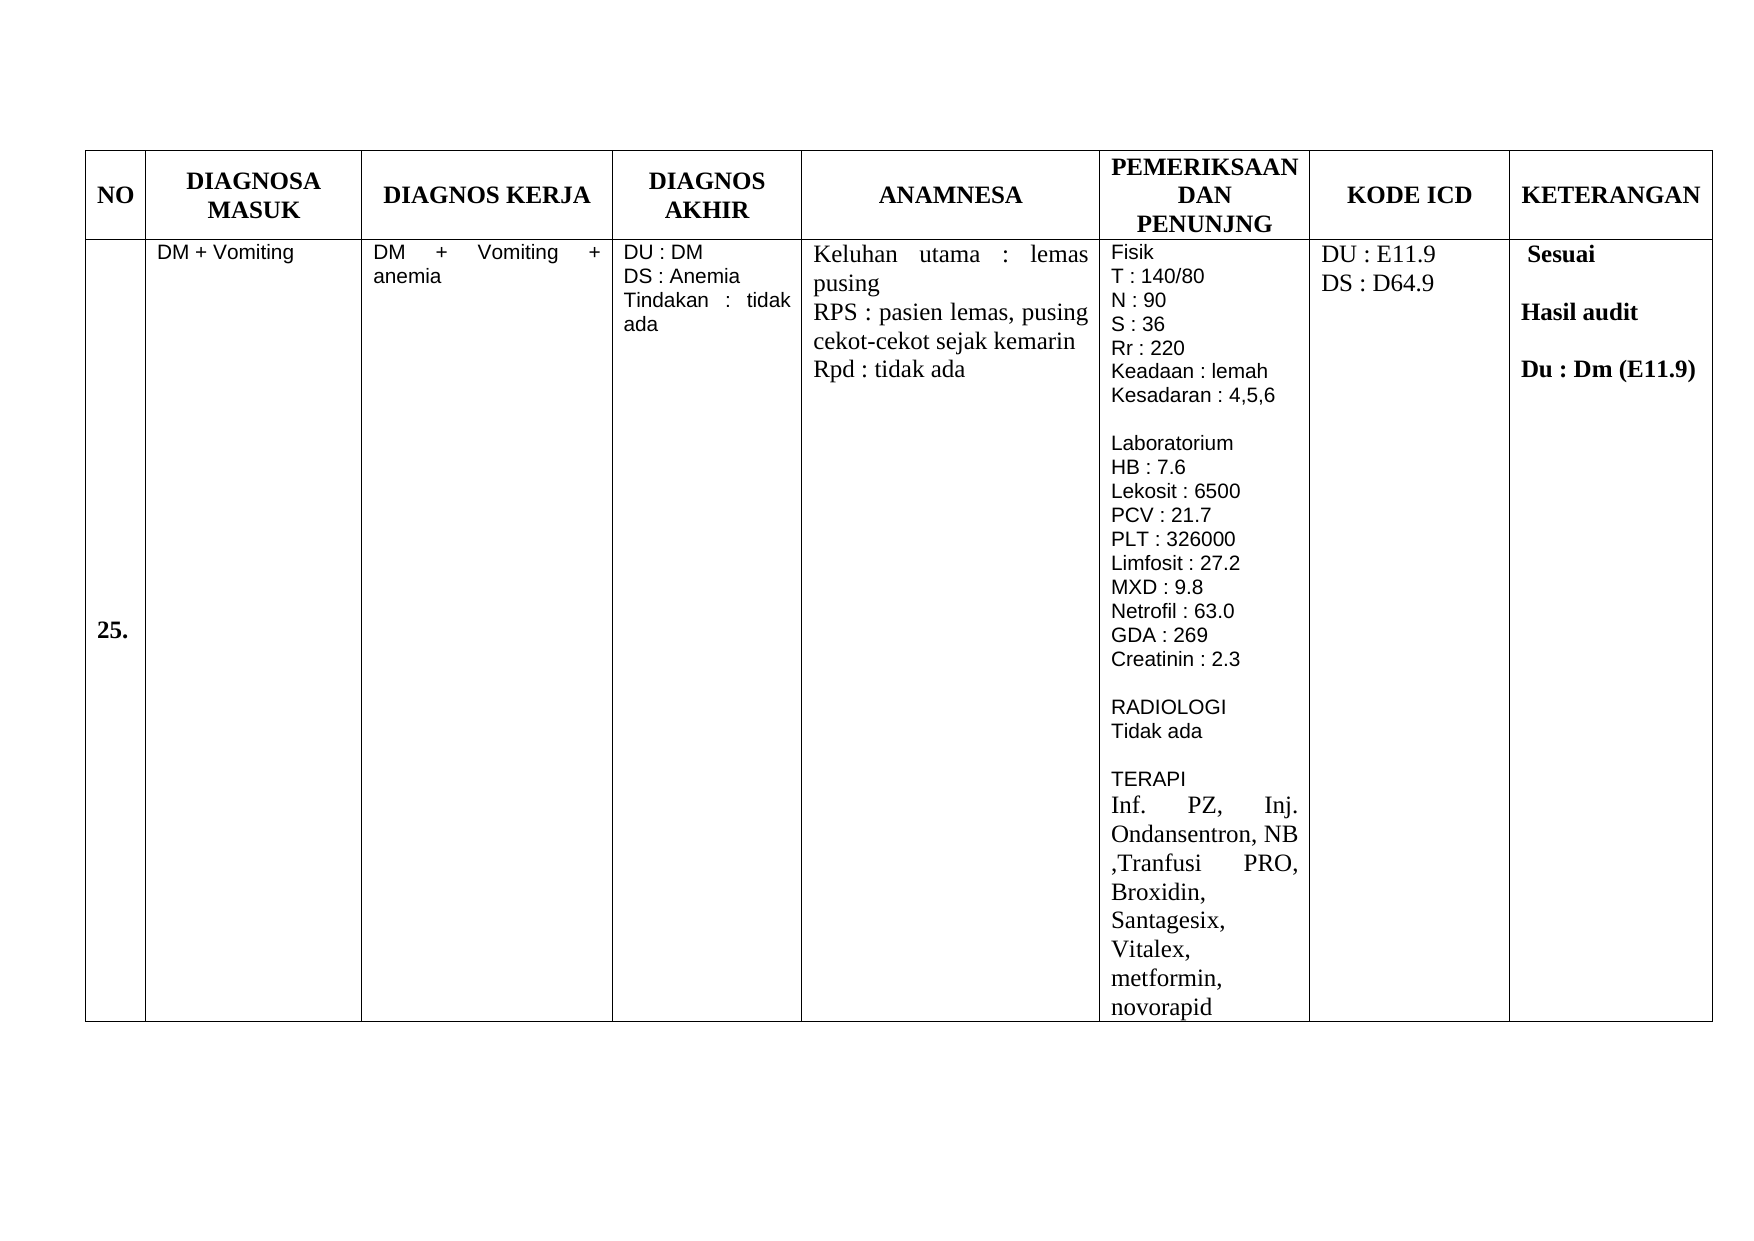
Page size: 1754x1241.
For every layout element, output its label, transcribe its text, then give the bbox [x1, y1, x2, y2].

table_header KETERANGAN [1510, 151, 1712, 238]
table_cell Fisik T : 140/80 N : 90 S : 36 Rr : 220 Keadaan : lemah Kesadaran : 4,5,6 Laboratorium HB : 7.6 Lekosit : 6500 PCV : 21.7 PLT : 326000 Limfosit : 27.2 MXD : 9.8 Netrofil : 63.0 GDA : 269 Creatinin : 2.3 RADIOLOGI Tidak ada TERAPI Inf. PZ, Inj. Ondansentron, NB ,Tranfusi PRO, Broxidin, Santagesix, Vitalex, metformin, novorapid [1100, 240, 1309, 1021]
table_header DIAGNOS AKHIR [613, 151, 801, 238]
table_cell Keluhan utama : lemas pusing RPS : pasien lemas, pusing cekot-cekot sejak kemarin Rpd : tidak ada [802, 240, 1099, 1021]
table_cell DU : E11.9 DS : D64.9 [1310, 240, 1509, 1021]
table_cell DM + Vomiting + anemia [362, 240, 612, 1021]
table_cell Sesuai Hasil audit Du : Dm (E11.9) [1510, 240, 1712, 1021]
table_header DIAGNOSA MASUK [146, 151, 361, 238]
table_cell DM + Vomiting [146, 240, 361, 1021]
table_cell 25. [86, 240, 145, 1021]
table_cell DU : DM DS : Anemia Tindakan : tidak ada [613, 240, 801, 1021]
table_header PEMERIKSAAN DAN PENUNJNG [1100, 151, 1309, 238]
table_header KODE ICD [1310, 151, 1509, 238]
table_header NO [86, 151, 145, 238]
table_header ANAMNESA [802, 151, 1099, 238]
table_header DIAGNOS KERJA [362, 151, 612, 238]
